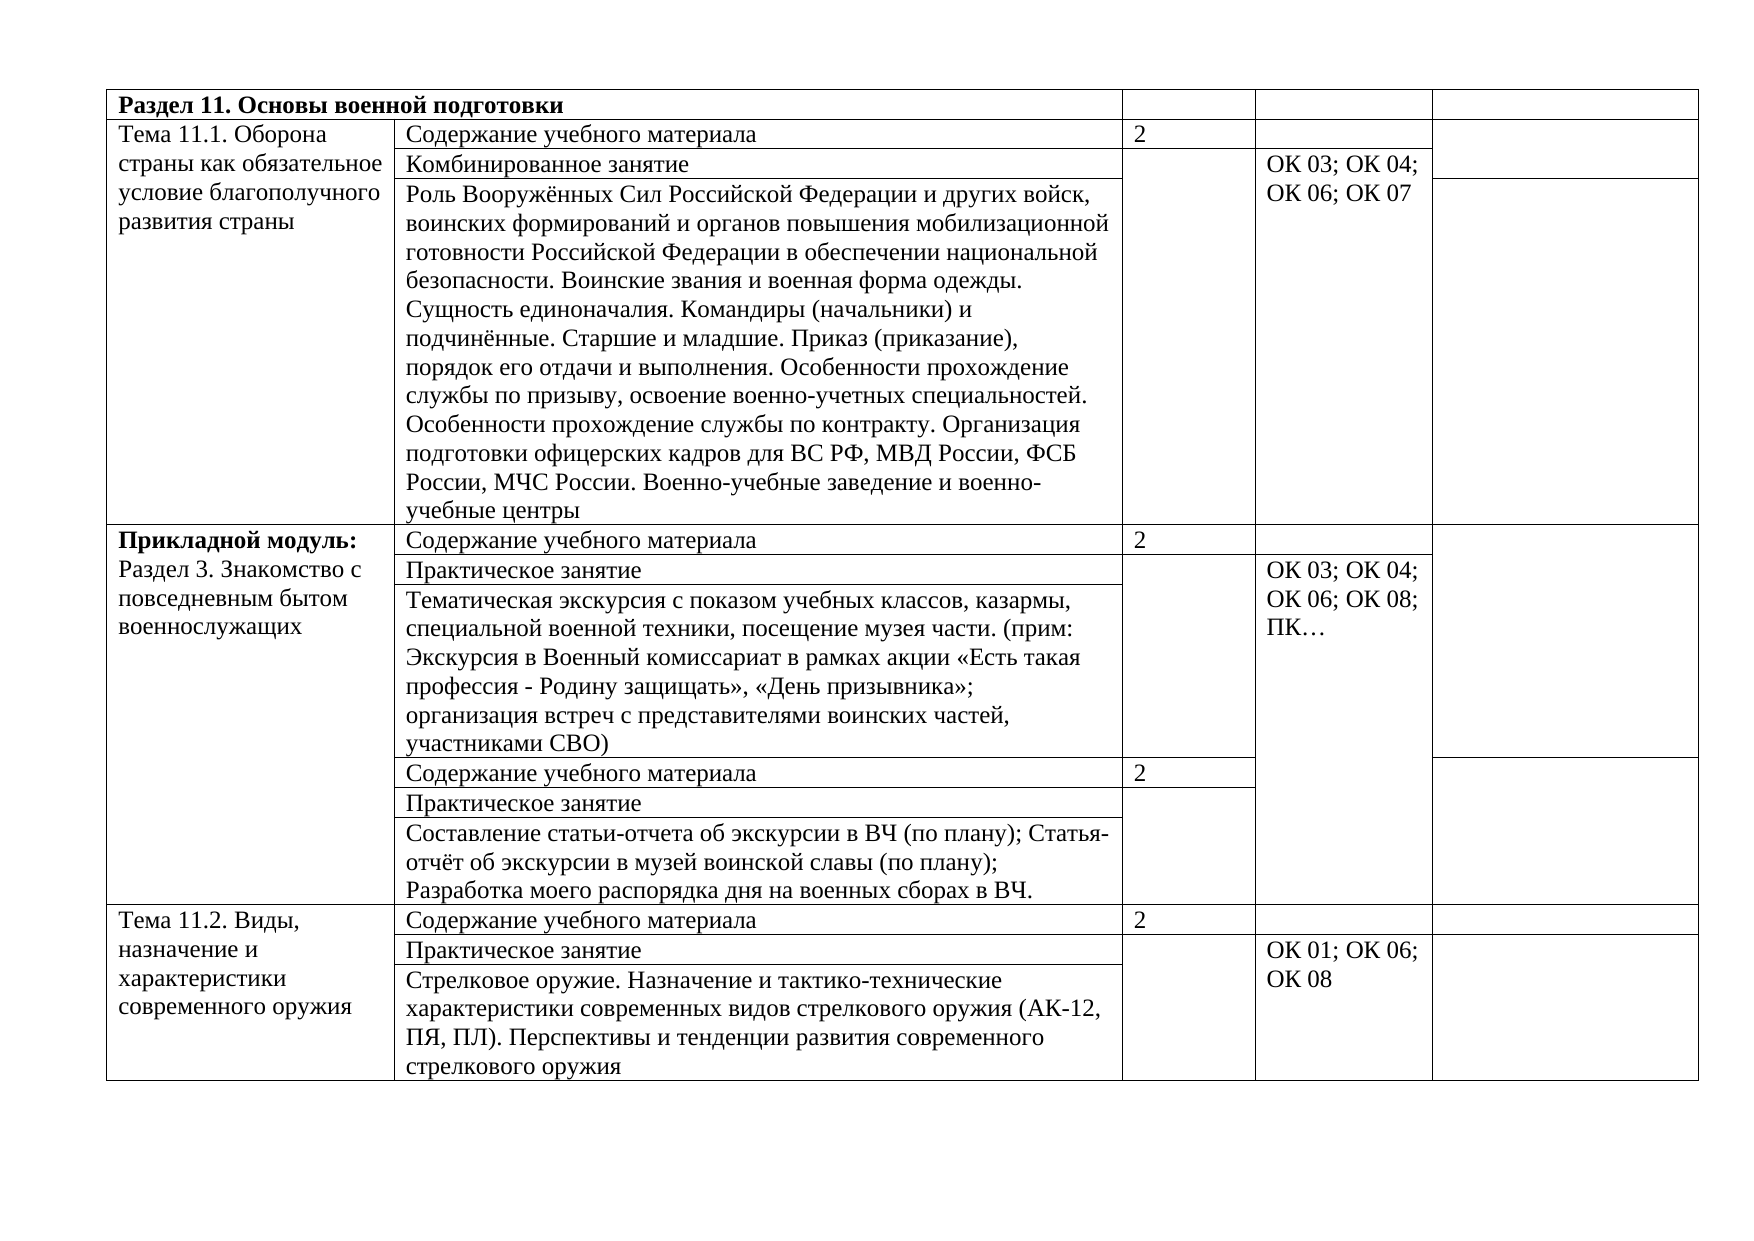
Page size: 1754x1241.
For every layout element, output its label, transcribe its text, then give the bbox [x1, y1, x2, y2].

table_cell [1123, 935, 1255, 1080]
table_cell Раздел 11. Основы военной подготовки [107, 90, 1122, 118]
table_cell Тема 11.2. Виды, назначение и характеристики современного оружия [107, 905, 394, 1080]
table_cell [1433, 525, 1698, 757]
table_cell [1433, 90, 1698, 118]
table_cell [1433, 120, 1698, 178]
table_cell [1256, 525, 1432, 554]
table_cell Содержание учебного материала [395, 525, 1122, 554]
table_cell 2 [1123, 905, 1255, 934]
table_cell Содержание учебного материала [395, 758, 1122, 787]
table_cell 2 [1123, 758, 1255, 787]
table_cell [1433, 935, 1698, 1080]
table_cell [1256, 905, 1432, 934]
table_cell [1433, 905, 1698, 934]
table_cell Практическое занятие [395, 935, 1122, 964]
table_cell 2 [1123, 525, 1255, 554]
table_cell [1123, 149, 1255, 524]
table_cell Практическое занятие [395, 788, 1122, 817]
table_cell [1433, 179, 1698, 524]
table_cell Содержание учебного материала [395, 905, 1122, 934]
table_cell Стрелковое оружие. Назначение и тактико-технические характеристики современных видов стрелкового оружия (АК-12, ПЯ, ПЛ). Перспективы и тенденции развития современного стрелкового оружия [395, 965, 1122, 1080]
table_cell Тематическая экскурсия с показом учебных классов, казармы, специальной военной техники, посещение музея части. (прим: Экскурсия в Военный комиссариат в рамках акции «Есть такая профессия - Родину защищать», «День призывника»; организация встреч с представителями воинских частей, участниками СВО) [395, 585, 1122, 757]
table_cell [1123, 788, 1255, 904]
table_cell Прикладной модуль: Раздел 3. Знакомство с повседневным бытом военнослужащих [107, 525, 394, 904]
table_cell [1433, 758, 1698, 904]
table_cell [1256, 120, 1432, 148]
table_cell Содержание учебного материала [395, 120, 1122, 148]
table_cell Тема 11.1. Оборона страны как обязательное условие благополучного развития страны [107, 120, 394, 524]
table_cell [1123, 90, 1255, 118]
table_cell Роль Вооружённых Сил Российской Федерации и других войск, воинских формирований и органов повышения мобилизационной готовности Российской Федерации в обеспечении национальной безопасности. Воинские звания и военная форма одежды. Сущность единоначалия. Командиры (начальники) и подчинённые. Старшие и младшие. Приказ (приказание), порядок его отдачи и выполнения. Особенности прохождение службы по призыву, освоение военно-учетных специальностей. Особенности прохождение службы по контракту. Организация подготовки офицерских кадров для ВС РФ, МВД России, ФСБ России, МЧС России. Военно-учебные заведение и военно-учебные центры [395, 179, 1122, 524]
table_cell ОК 03; ОК 04; ОК 06; ОК 08; ПК… [1256, 555, 1432, 904]
table_cell Составление статьи-отчета об экскурсии в ВЧ (по плану); Статья-отчёт об экскурсии в музей воинской славы (по плану); Разработка моего распорядка дня на военных сборах в ВЧ. [395, 818, 1122, 904]
table_cell [1123, 555, 1255, 757]
table_cell [1256, 90, 1432, 118]
table_cell Комбинированное занятие [395, 149, 1122, 178]
table_cell 2 [1123, 120, 1255, 148]
table_cell Практическое занятие [395, 555, 1122, 584]
table_cell ОК 03; ОК 04; ОК 06; ОК 07 [1256, 149, 1432, 524]
table_cell ОК 01; ОК 06; ОК 08 [1256, 935, 1432, 1080]
